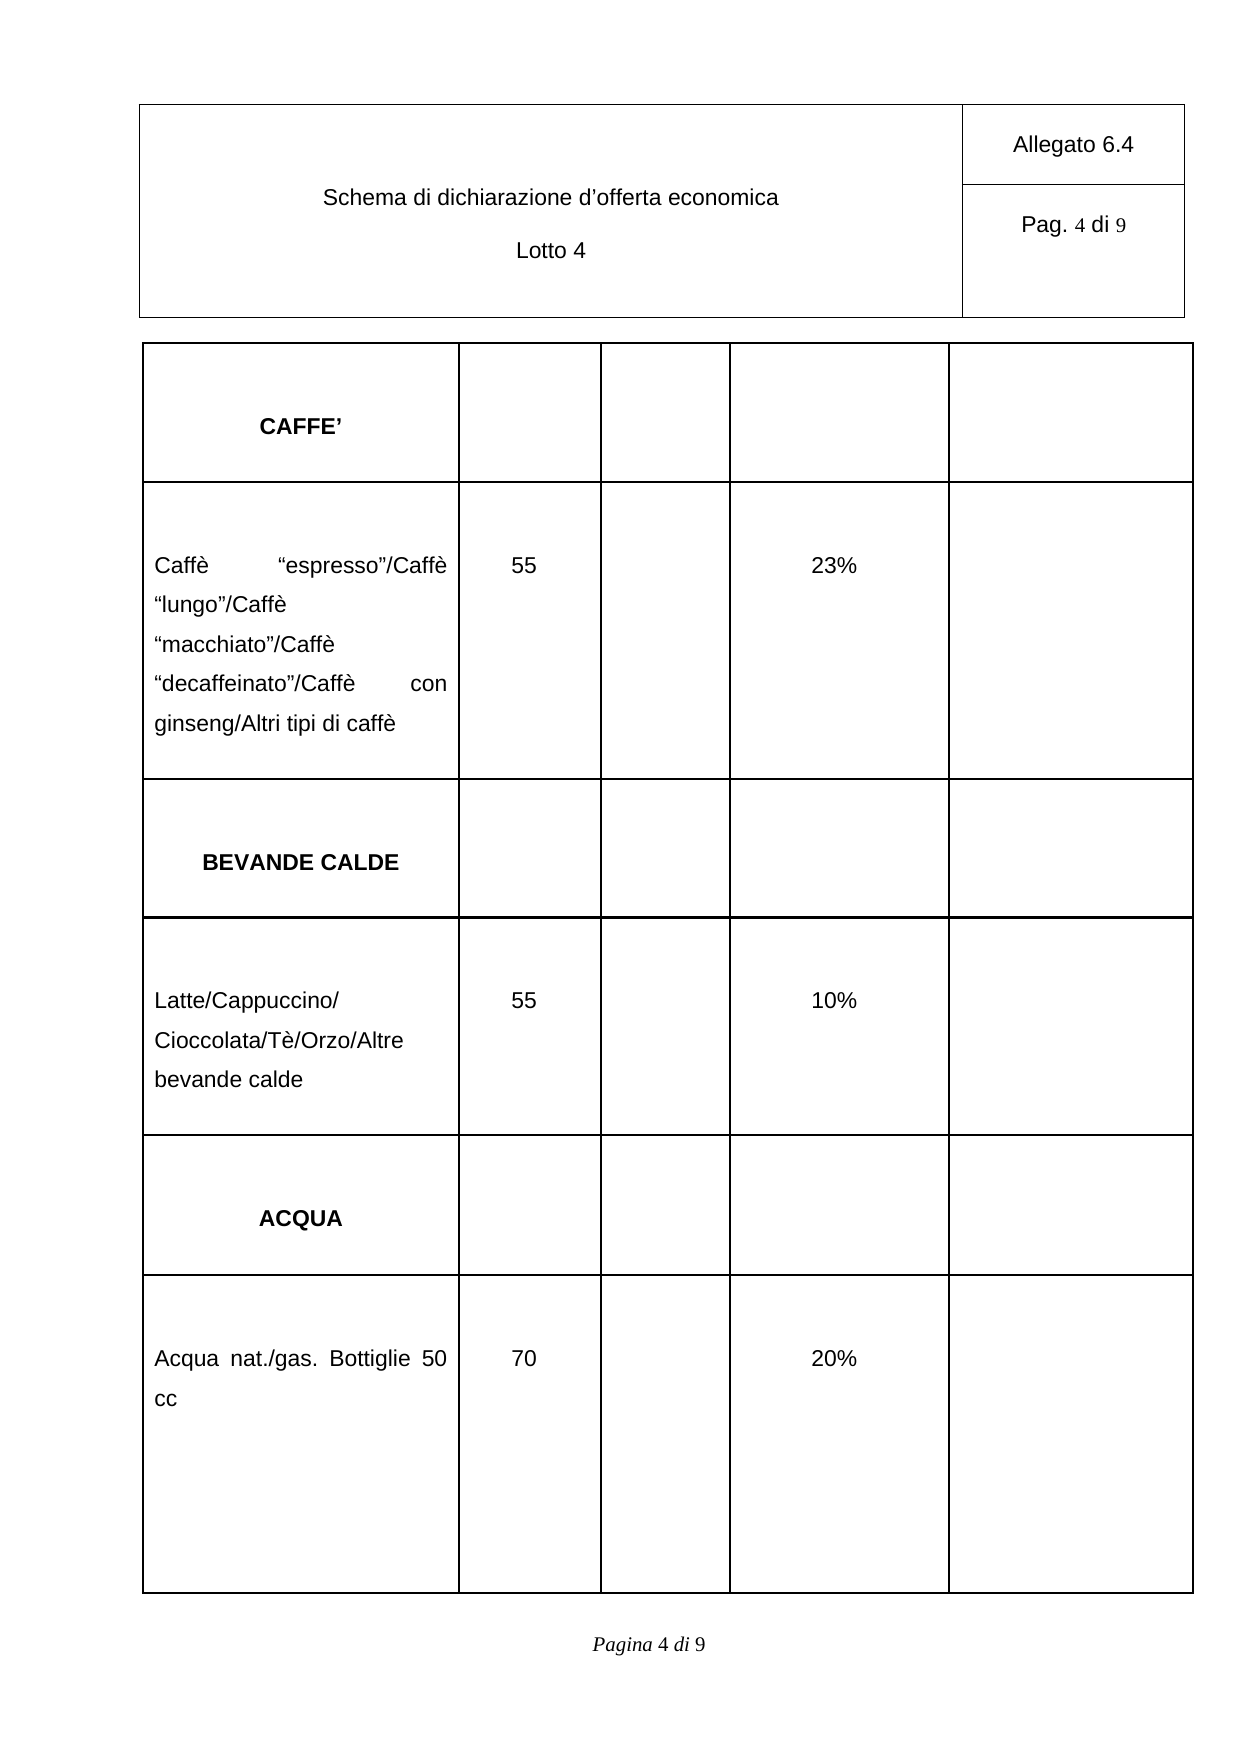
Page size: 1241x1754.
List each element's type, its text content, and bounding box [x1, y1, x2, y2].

table_cell [950, 483, 1192, 778]
table_cell 55 [460, 483, 600, 778]
table_cell [950, 919, 1192, 1134]
table_cell Latte/Cappuccino/Cioccolata/Tè/Orzo/Altre bevande calde [144, 919, 458, 1134]
table_cell CAFFE’ [144, 344, 458, 481]
table_cell [460, 344, 600, 481]
table_cell [950, 344, 1192, 481]
table_cell 10% [731, 919, 948, 1134]
table_cell BEVANDE CALDE [144, 780, 458, 916]
table_cell 20% [731, 1276, 948, 1592]
table_cell [602, 1136, 729, 1274]
table_cell ACQUA [144, 1136, 458, 1274]
table_cell [460, 1136, 600, 1274]
table_cell 70 [460, 1276, 600, 1592]
table_cell [602, 483, 729, 778]
table_cell [602, 1276, 729, 1592]
table_cell [731, 1136, 948, 1274]
table_cell 55 [460, 919, 600, 1134]
table_cell [731, 344, 948, 481]
table_cell [950, 1276, 1192, 1592]
table_cell [950, 780, 1192, 916]
table_cell [950, 1136, 1192, 1274]
table_cell Caffè “espresso”/Caffè “lungo”/Caffè “macchiato”/Caffè “decaffeinato”/Caffè con ginseng/Altri tipi di caffè [144, 483, 458, 778]
table_cell [602, 344, 729, 481]
table_cell 23% [731, 483, 948, 778]
table_cell [602, 919, 729, 1134]
table_cell [602, 780, 729, 916]
table_cell Acqua nat./gas. Bottiglie 50 cc [144, 1276, 458, 1592]
table_cell [460, 780, 600, 916]
table_cell [731, 780, 948, 916]
